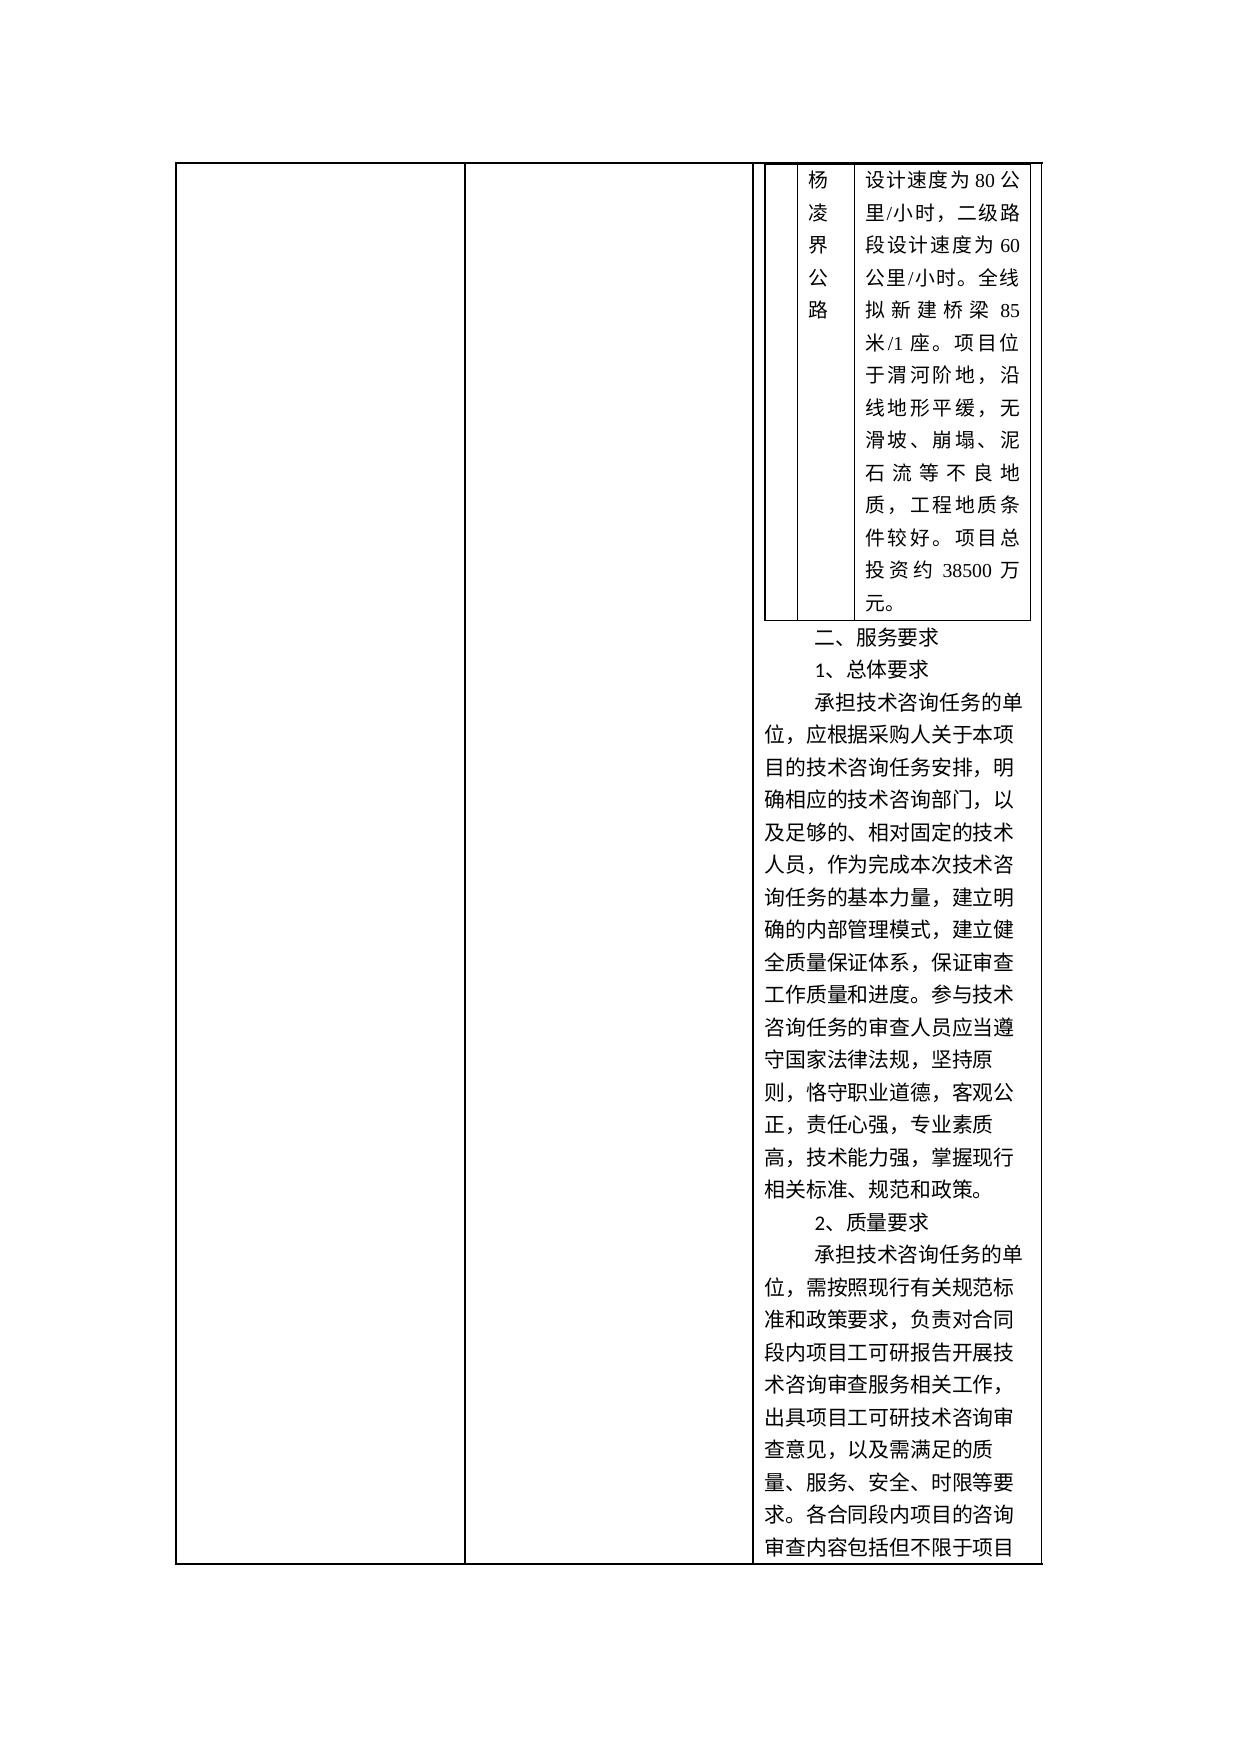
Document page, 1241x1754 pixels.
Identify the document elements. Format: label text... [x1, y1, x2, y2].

table_cell [177, 164, 464, 1563]
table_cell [754, 164, 1041, 1563]
table_cell 1 [466, 164, 752, 1563]
